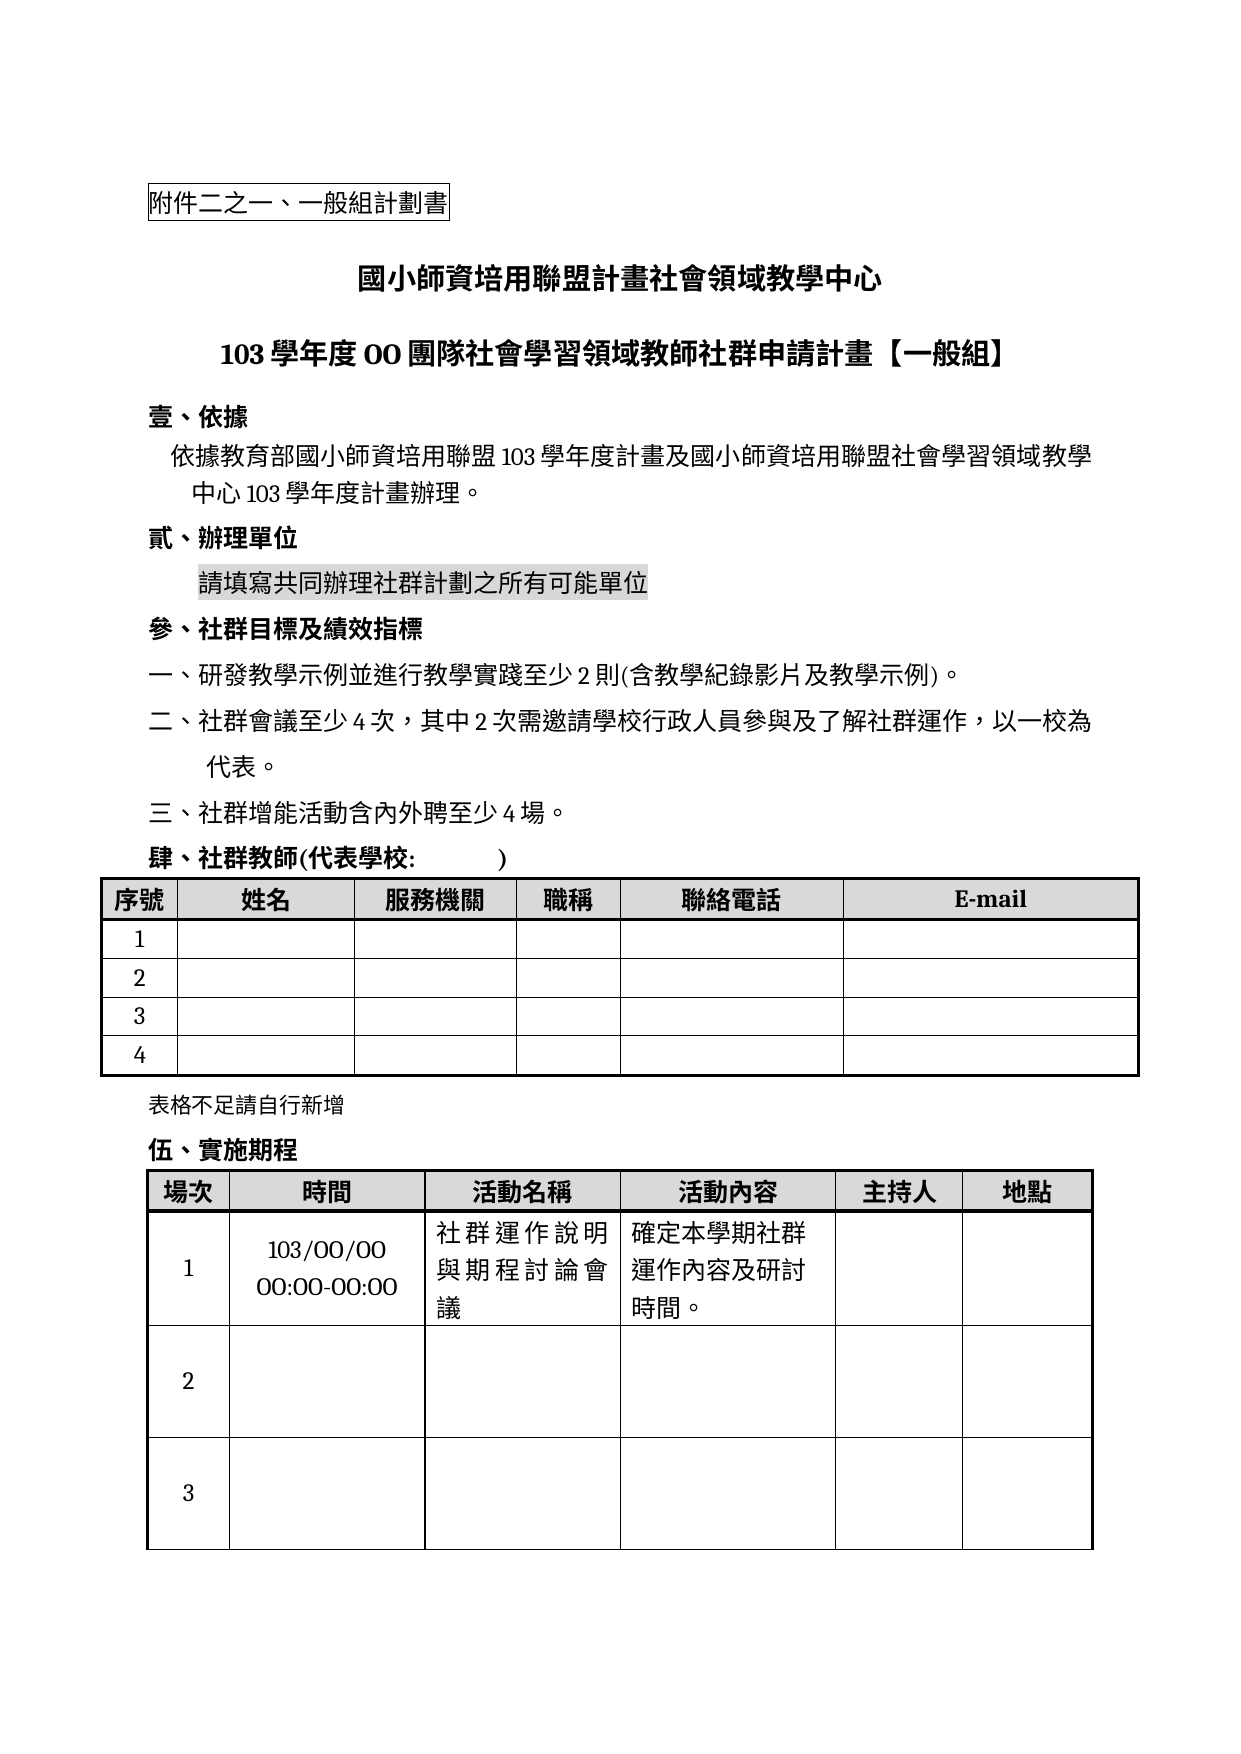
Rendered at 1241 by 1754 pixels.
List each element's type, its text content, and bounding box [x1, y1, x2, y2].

table_cell [426, 1438, 620, 1549]
table_cell [178, 959, 354, 997]
table_cell [230, 1326, 424, 1437]
table_cell [963, 1438, 1091, 1549]
table_cell [355, 921, 516, 958]
table_cell [844, 921, 1137, 958]
text 肆、社群教師(代表學校: ) [148, 831, 1092, 877]
table_cell 確定本學期社群運作內容及研討時間。 [621, 1213, 835, 1325]
table_header 姓名 [178, 880, 354, 918]
table_cell 103/OO/OO OO:OO-OO:OO [230, 1213, 424, 1325]
text 參、社群目標及績效指標 [148, 602, 1092, 648]
table_cell [621, 1036, 843, 1074]
table_header 職稱 [517, 880, 620, 918]
table_cell [517, 1036, 620, 1074]
table_cell [963, 1213, 1091, 1325]
table_header 服務機關 [355, 880, 516, 918]
text 依據教育部國小師資培用聯盟103學年度計畫及國小師資培用聯盟社會學習領域教學中心103學年度計畫辦理。 [148, 435, 1092, 510]
table_header 活動內容 [621, 1172, 835, 1209]
text 請填寫共同辦理社群計劃之所有可能單位 [148, 556, 1092, 602]
table_cell 3 [103, 998, 177, 1035]
text 附件二之一、一般組計劃書 [148, 164, 1092, 239]
table_header 時間 [230, 1172, 424, 1209]
table_cell 1 [149, 1213, 229, 1325]
table_cell [178, 998, 354, 1035]
text 壹、依據 [148, 389, 1092, 435]
text 二、社群會議至少4次，其中2次需邀請學校行政人員參與及了解社群運作，以一校為代表。 [148, 694, 1092, 785]
table_cell [836, 1213, 962, 1325]
table_cell [836, 1326, 962, 1437]
table_cell [621, 998, 843, 1035]
text 一、研發教學示例並進行教學實踐至少2則(含教學紀錄影片及教學示例)。 [148, 648, 1092, 694]
table_cell [517, 998, 620, 1035]
table_cell 2 [103, 959, 177, 997]
table_cell [426, 1326, 620, 1437]
list 國小師資培用聯盟計畫社會領域教學中心 [148, 239, 1092, 314]
table_cell [844, 1036, 1137, 1074]
table_header 序號 [103, 880, 177, 918]
table_header 場次 [149, 1172, 229, 1209]
table_cell [621, 1326, 835, 1437]
table_cell [517, 921, 620, 958]
table_cell [355, 1036, 516, 1074]
table_cell 4 [103, 1036, 177, 1074]
table_header 主持人 [836, 1172, 962, 1209]
table_cell [178, 1036, 354, 1074]
table_cell [230, 1438, 424, 1549]
table_cell 1 [103, 921, 177, 958]
table_cell [844, 959, 1137, 997]
table_cell [621, 921, 843, 958]
table_header E-mail [844, 880, 1137, 918]
table_cell [844, 998, 1137, 1035]
table_header 聯絡電話 [621, 880, 843, 918]
table_header 地點 [963, 1172, 1091, 1209]
table_cell [621, 959, 843, 997]
table_cell 2 [149, 1326, 229, 1437]
table_cell [355, 959, 516, 997]
text 表格不足請自行新增 [148, 1077, 1092, 1123]
table_cell 3 [149, 1438, 229, 1549]
table_header 活動名稱 [426, 1172, 620, 1209]
table_cell [178, 921, 354, 958]
table_cell [621, 1438, 835, 1549]
table_cell [963, 1326, 1091, 1437]
text 貳、辦理單位 [148, 510, 1092, 556]
text 三、社群增能活動含內外聘至少4場。 [148, 785, 1092, 831]
text 伍、實施期程 [148, 1123, 1092, 1169]
table_cell [517, 959, 620, 997]
table_cell [836, 1438, 962, 1549]
table_cell [355, 998, 516, 1035]
list 103學年度OO團隊社會學習領域教師社群申請計畫【一般組】 [148, 314, 1092, 389]
table_cell 社群運作說明與期程討論會議 [426, 1213, 620, 1325]
